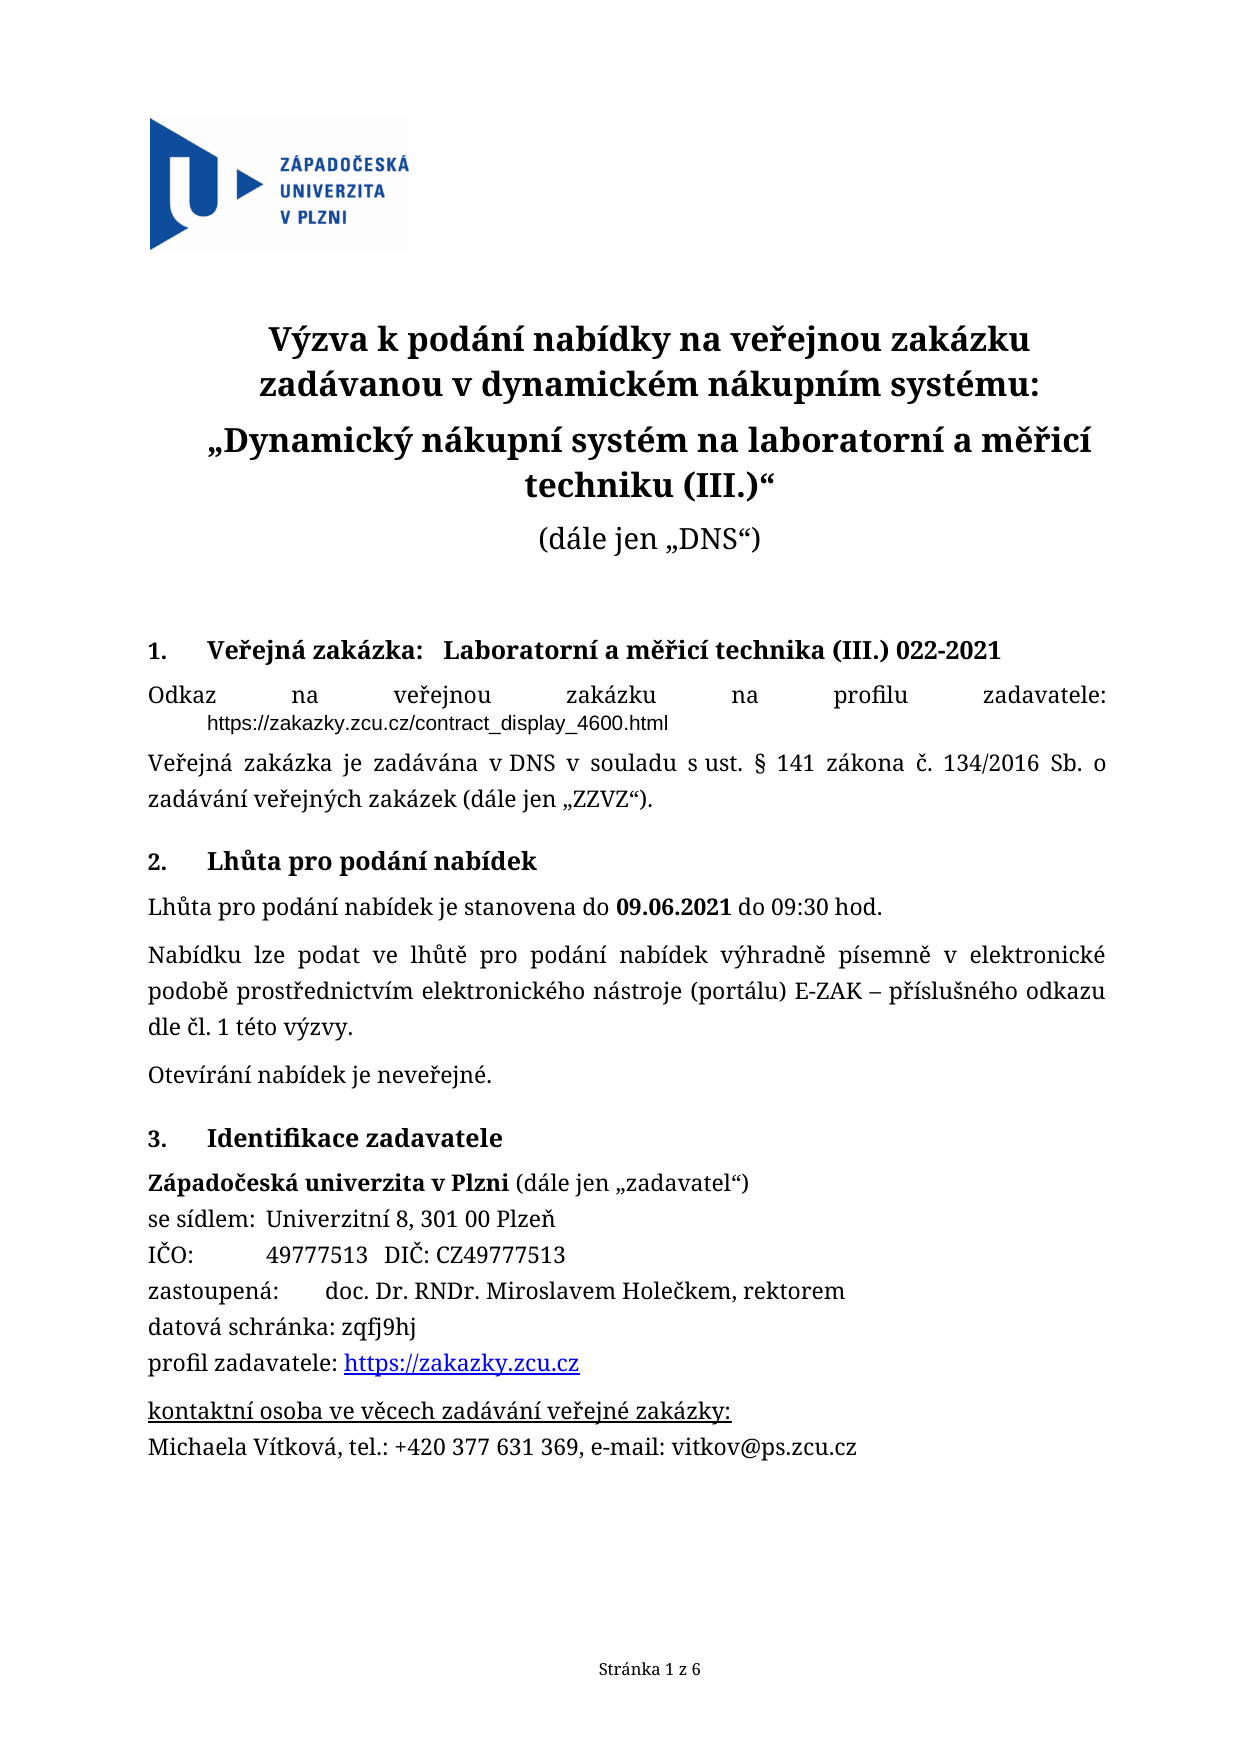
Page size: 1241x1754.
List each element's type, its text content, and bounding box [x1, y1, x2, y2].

text profil zadavatele: https://zakazky.zcu.cz [148, 1347, 1107, 1378]
text Výzva k podání nabídky na veřejnou zakázku zadávanou v dynamickém nákupním systému: [192, 316, 1107, 406]
text Veřejná zakázka je zadávána v DNS v souladu s ust. § 141 zákona č. 134/2016 Sb. o zadávání veřejných zakázek (dále jen „ZZVZ“). [148, 747, 1107, 814]
text (dále jen „DNS“) [192, 518, 1107, 558]
text se sídlem: Univerzitní 8, 301 00 Plzeň [148, 1203, 1107, 1234]
subtitle Veřejná zakázka: Laboratorní a měřicí technika (III.) 022-2021 [148, 633, 1107, 667]
text datová schránka: zqfj9hj [148, 1311, 1107, 1342]
text Odkaz na veřejnou zakázku na profilu zadavatele: https://zakazky.zcu.cz/contract_display_4600.html [148, 679, 1107, 735]
subtitle Identifikace zadavatele [148, 1120, 1107, 1154]
subtitle Lhůta pro podání nabídek [148, 844, 1107, 878]
text Západočeská univerzita v Plzni (dále jen „zadavatel“) [148, 1167, 1107, 1198]
text Otevírání nabídek je neveřejné. [148, 1059, 1107, 1091]
text Nabídku lze podat ve lhůtě pro podání nabídek výhradně písemně v elektronické podobě prostřednictvím elektronického nástroje (portálu) E-ZAK – příslušného odkazu dle čl. 1 této výzvy. [148, 939, 1107, 1042]
text Lhůta pro podání nabídek je stanovena do 09.06.2021 do 09:30 hod. [148, 891, 1107, 922]
text IČO: 49777513 DIČ: CZ49777513 [148, 1239, 1107, 1270]
text kontaktní osoba ve věcech zadávání veřejné zakázky: [148, 1395, 1107, 1426]
text zastoupená: doc. Dr. RNDr. Miroslavem Holečkem, rektorem [148, 1275, 1107, 1306]
picture [150, 118, 409, 250]
text Michaela Vítková, tel.: +420 377 631 369, e-mail: vitkov@ps.zcu.cz [148, 1431, 1107, 1462]
text „Dynamický nákupní systém na laboratorní a měřicí techniku (III.)“ [192, 417, 1107, 508]
